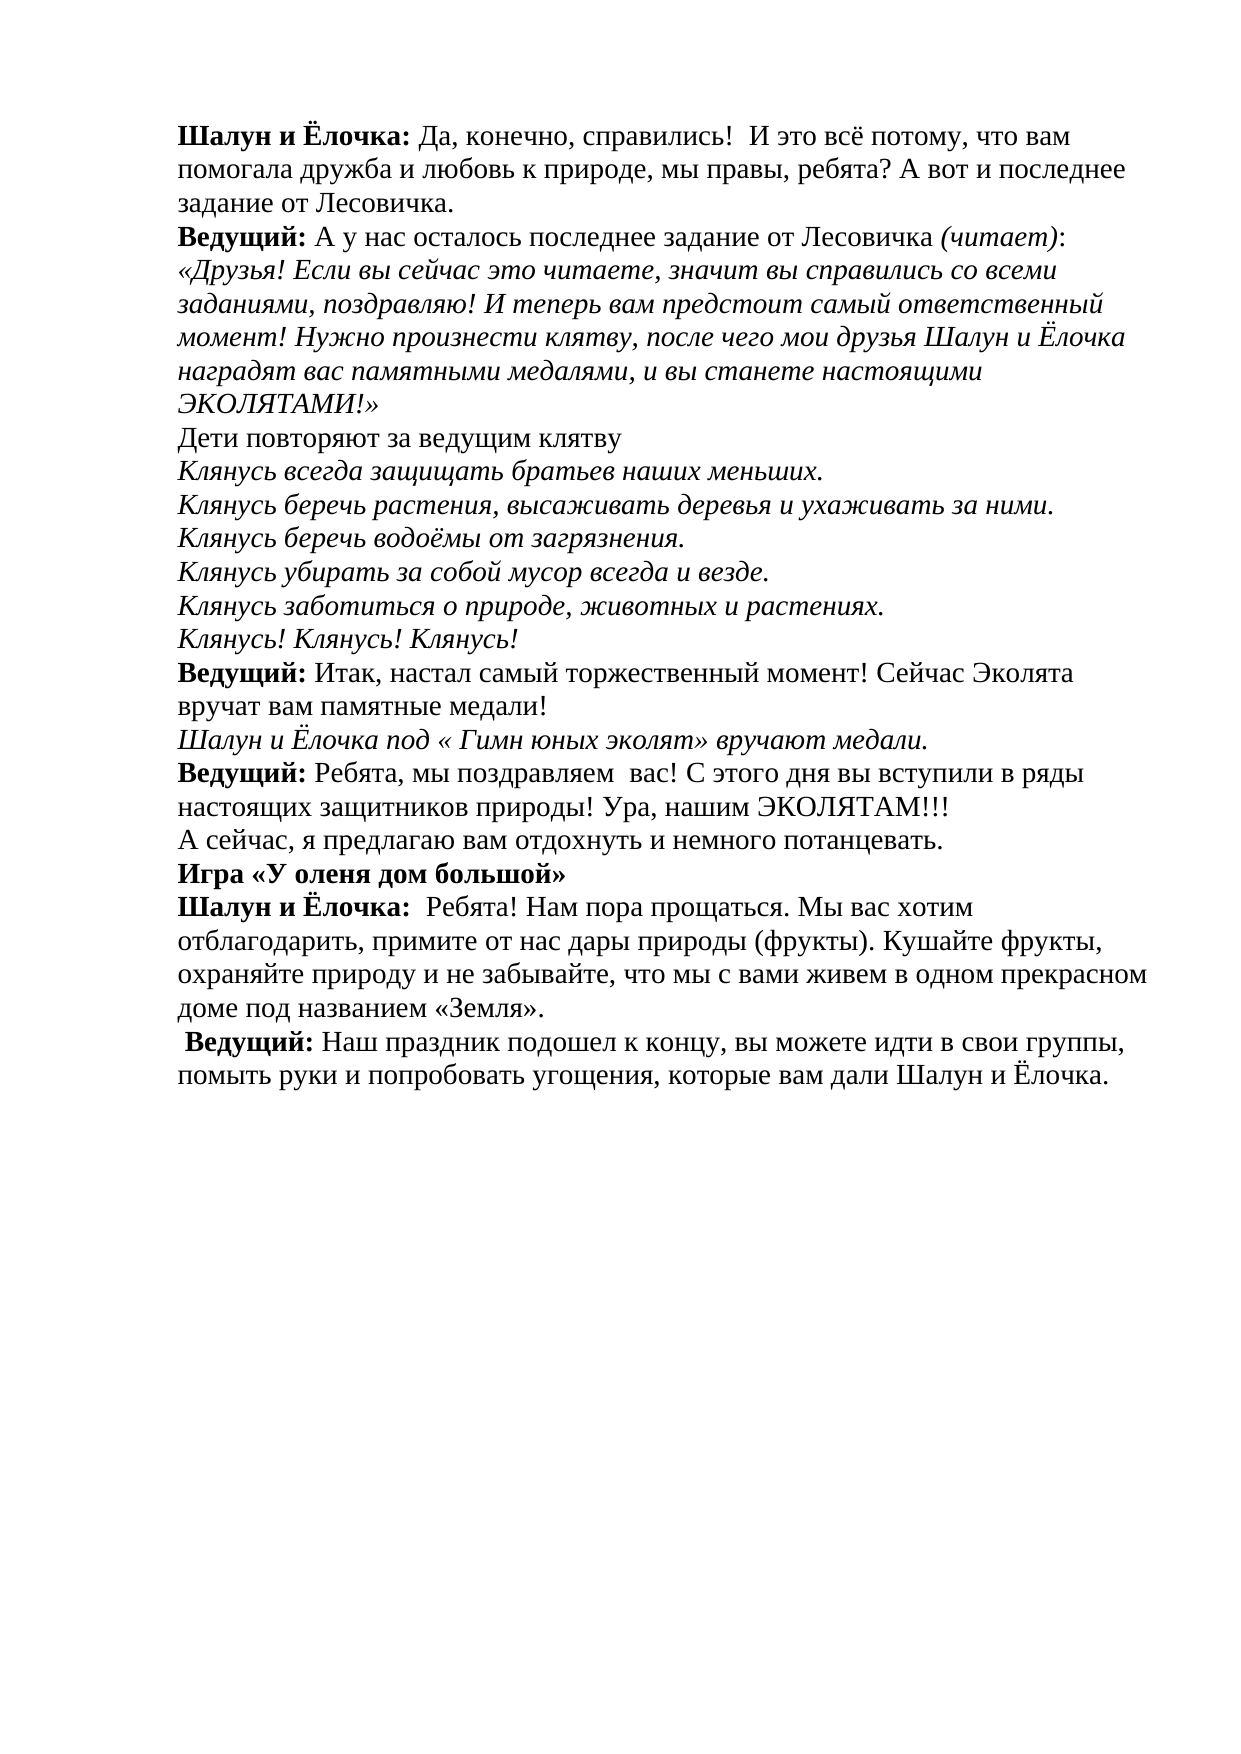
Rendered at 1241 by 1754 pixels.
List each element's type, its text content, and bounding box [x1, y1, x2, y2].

text Клянусь беречь водоёмы от загрязнения. [177, 521, 1152, 554]
text Клянусь беречь растения, высаживать деревья и ухаживать за ними. [177, 487, 1152, 521]
text Шалун и Ёлочка под « Гимн юных эколят» вручают медали. [177, 722, 1152, 755]
text А сейчас, я предлагаю вам отдохнуть и немного потанцевать. [177, 822, 1152, 856]
text Ведущий: Наш праздник подошел к концу, вы можете идти в свои группы, помыть руки и попробовать угощения, которые вам дали Шалун и Ёлочка. [177, 1024, 1152, 1091]
text «Друзья! Если вы сейчас это читаете, значит вы справились со всеми заданиями, поздравляю! И теперь вам предстоит самый ответственный момент! Нужно произнести клятву, после чего мои друзья Шалун и Ёлочка наградят вас памятными медалями, и вы станете настоящими ЭКОЛЯТАМИ!» [177, 252, 1152, 420]
text Клянусь! Клянусь! Клянусь! [177, 621, 1152, 655]
text Клянусь всегда защищать братьев наших меньших. [177, 453, 1152, 487]
text Шалун и Ёлочка: Ребята! Нам пора прощаться. Мы вас хотим отблагодарить, примите от нас дары природы (фрукты). Кушайте фрукты, охраняйте природу и не забывайте, что мы с вами живем в одном прекрасном доме под названием «Земля». [177, 889, 1152, 1024]
text Ведущий: А у нас осталось последнее задание от Лесовичка (читает): [177, 219, 1152, 252]
text Ведущий: Итак, настал самый торжественный момент! Сейчас Эколята вручат вам памятные медали! [177, 655, 1152, 722]
text Дети повторяют за ведущим клятву [177, 420, 1152, 453]
text Клянусь убирать за собой мусор всегда и везде. [177, 554, 1152, 588]
text Ведущий: Ребята, мы поздравляем вас! С этого дня вы вступили в ряды настоящих защитников природы! Ура, нашим ЭКОЛЯТАМ!!! [177, 755, 1152, 822]
text Клянусь заботиться о природе, животных и растениях. [177, 588, 1152, 621]
text Игра «У оленя дом большой» [177, 856, 1152, 889]
text Шалун и Ёлочка: Да, конечно, справились! И это всё потому, что вам помогала дружба и любовь к природе, мы правы, ребята? А вот и последнее задание от Лесовичка. [177, 118, 1152, 219]
